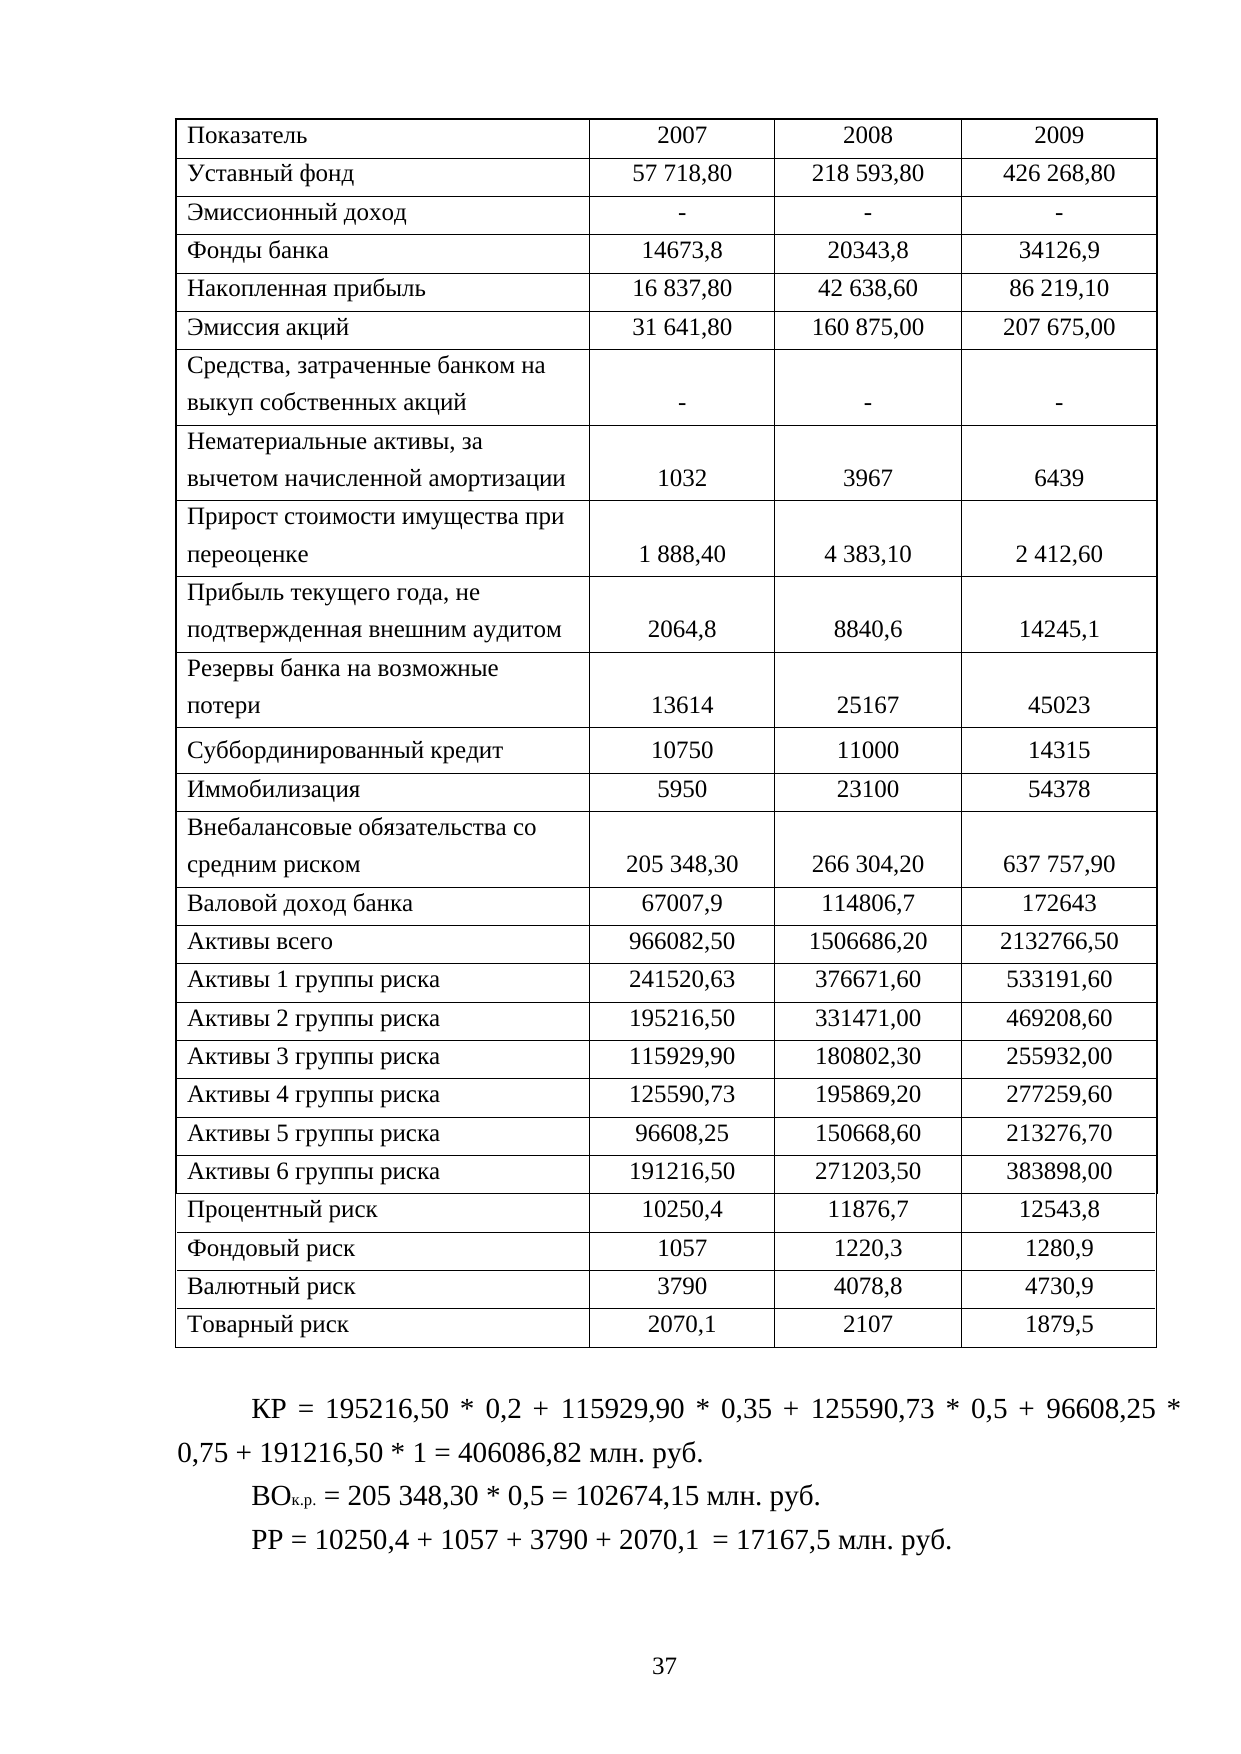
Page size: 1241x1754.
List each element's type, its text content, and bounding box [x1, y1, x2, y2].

table_cell 8840,6 [775, 577, 961, 652]
table_cell 54378 [962, 774, 1156, 811]
table_cell 13614 [590, 653, 774, 727]
table_cell Процентный риск [176, 1194, 589, 1232]
table_cell 67007,9 [590, 888, 774, 925]
table_cell 266 304,20 [775, 812, 961, 887]
table_cell Фондовый риск [176, 1232, 589, 1270]
table_cell Накопленная прибыль [177, 274, 589, 311]
table_cell 195869,20 [775, 1079, 961, 1117]
table_cell 2070,1 [590, 1309, 774, 1347]
table_cell 25167 [775, 653, 961, 727]
table_cell 277259,60 [962, 1079, 1156, 1117]
text ВОк.р. = 205 348,30 * 0,5 = 102674,15 млн. руб. [177, 1478, 1181, 1512]
table_cell Прибыль текущего года, не подтвержденная внешним аудитом [177, 577, 589, 652]
table_cell - [962, 350, 1156, 425]
table_cell 637 757,90 [962, 812, 1156, 887]
table_cell 20343,8 [775, 235, 961, 272]
table_cell 205 348,30 [590, 812, 774, 887]
table_cell Резервы банка на возможные потери [177, 653, 589, 727]
table_cell 172643 [962, 888, 1156, 925]
table_cell 1879,5 [962, 1308, 1156, 1347]
table_header 2008 [775, 120, 961, 157]
table_cell - [775, 197, 961, 234]
table_cell 469208,60 [962, 1003, 1156, 1040]
table_cell 1220,3 [775, 1233, 961, 1270]
table_cell 2107 [775, 1309, 961, 1347]
table_cell Внебалансовые обязательства со средним риском [177, 812, 589, 887]
table_cell 125590,73 [590, 1079, 774, 1117]
table_cell - [775, 350, 961, 425]
table_cell 4 383,10 [775, 501, 961, 576]
table_cell Активы 3 группы риска [177, 1041, 589, 1078]
table_cell Средства, затраченные банком на выкуп собственных акций [177, 350, 589, 425]
table_cell 195216,50 [590, 1003, 774, 1040]
table_cell 2132766,50 [962, 926, 1156, 963]
table_header Показатель [177, 120, 589, 157]
table_cell 4730,9 [962, 1270, 1156, 1308]
table_cell 160 875,00 [775, 312, 961, 349]
table_cell 1506686,20 [775, 926, 961, 963]
table_cell 241520,63 [590, 964, 774, 1002]
table_cell 271203,50 [775, 1156, 961, 1193]
table_cell 3967 [775, 426, 961, 500]
table_cell 96608,25 [590, 1118, 774, 1155]
table_cell 533191,60 [962, 964, 1156, 1002]
table_cell Суббординированный кредит [177, 728, 589, 773]
table_cell 86 219,10 [962, 274, 1156, 311]
table_cell 383898,00 [962, 1156, 1156, 1193]
table_cell - [590, 197, 774, 234]
table_cell 14315 [962, 728, 1156, 773]
table_cell Активы всего [177, 926, 589, 963]
table_cell 426 268,80 [962, 159, 1156, 196]
table_cell Эмиссионный доход [177, 197, 589, 234]
table_cell Эмиссия акций [177, 312, 589, 349]
table_cell 1032 [590, 426, 774, 500]
table_cell - [590, 350, 774, 425]
table_cell 57 718,80 [590, 159, 774, 196]
table_cell 213276,70 [962, 1118, 1156, 1155]
text КР = 195216,50 * 0,2 + 115929,90 * 0,35 + 125590,73 * 0,5 + 96608,25 * 0,75 + 191216,50 * 1 = 406086,82 млн. руб. [177, 1391, 1181, 1468]
table_cell - [962, 197, 1156, 234]
table_cell 34126,9 [962, 235, 1156, 272]
table_cell Нематериальные активы, за вычетом начисленной амортизации [177, 426, 589, 500]
table_cell Активы 2 группы риска [177, 1003, 589, 1040]
table_cell 180802,30 [775, 1041, 961, 1078]
table_cell 6439 [962, 426, 1156, 500]
table_cell 150668,60 [775, 1118, 961, 1155]
table_cell 1057 [590, 1233, 774, 1270]
table_header 2007 [590, 120, 774, 157]
table_cell 45023 [962, 653, 1156, 727]
table_cell 114806,7 [775, 888, 961, 925]
table_cell 16 837,80 [590, 274, 774, 311]
table_cell 218 593,80 [775, 159, 961, 196]
text РР = 10250,4 + 1057 + 3790 + 2070,1 = 17167,5 млн. руб. [177, 1522, 1181, 1555]
table_cell 2064,8 [590, 577, 774, 652]
table_cell 115929,90 [590, 1041, 774, 1078]
table_cell Прирост стоимости имущества при переоценке [177, 501, 589, 576]
table_cell 2 412,60 [962, 501, 1156, 576]
table_cell 11000 [775, 728, 961, 773]
table_cell 14673,8 [590, 235, 774, 272]
table_cell Валовой доход банка [177, 888, 589, 925]
table_cell 376671,60 [775, 964, 961, 1002]
table_cell 966082,50 [590, 926, 774, 963]
table_cell Активы 4 группы риска [177, 1079, 589, 1117]
table_cell 207 675,00 [962, 312, 1156, 349]
table_cell 31 641,80 [590, 312, 774, 349]
table_cell 4078,8 [775, 1271, 961, 1308]
table_cell 10750 [590, 728, 774, 773]
table_cell Активы 6 группы риска [177, 1156, 589, 1193]
table_cell 3790 [590, 1271, 774, 1308]
table_cell 42 638,60 [775, 274, 961, 311]
table_cell 1 888,40 [590, 501, 774, 576]
table_header 2009 [962, 120, 1156, 157]
table_cell 23100 [775, 774, 961, 811]
table_cell Уставный фонд [177, 159, 589, 196]
table_cell 14245,1 [962, 577, 1156, 652]
table_cell Активы 1 группы риска [177, 964, 589, 1002]
table_cell Активы 5 группы риска [177, 1118, 589, 1155]
table_cell Товарный риск [176, 1308, 589, 1347]
table_cell 255932,00 [962, 1041, 1156, 1078]
table_cell Фонды банка [177, 235, 589, 272]
table_cell 191216,50 [590, 1156, 774, 1193]
table_cell 11876,7 [775, 1194, 961, 1232]
table_cell Иммобилизация [177, 774, 589, 811]
table_cell Валютный риск [176, 1270, 589, 1308]
table_cell 331471,00 [775, 1003, 961, 1040]
table_cell 10250,4 [590, 1194, 774, 1232]
table_cell 1280,9 [962, 1232, 1156, 1270]
table_cell 5950 [590, 774, 774, 811]
table_cell 12543,8 [962, 1193, 1156, 1232]
